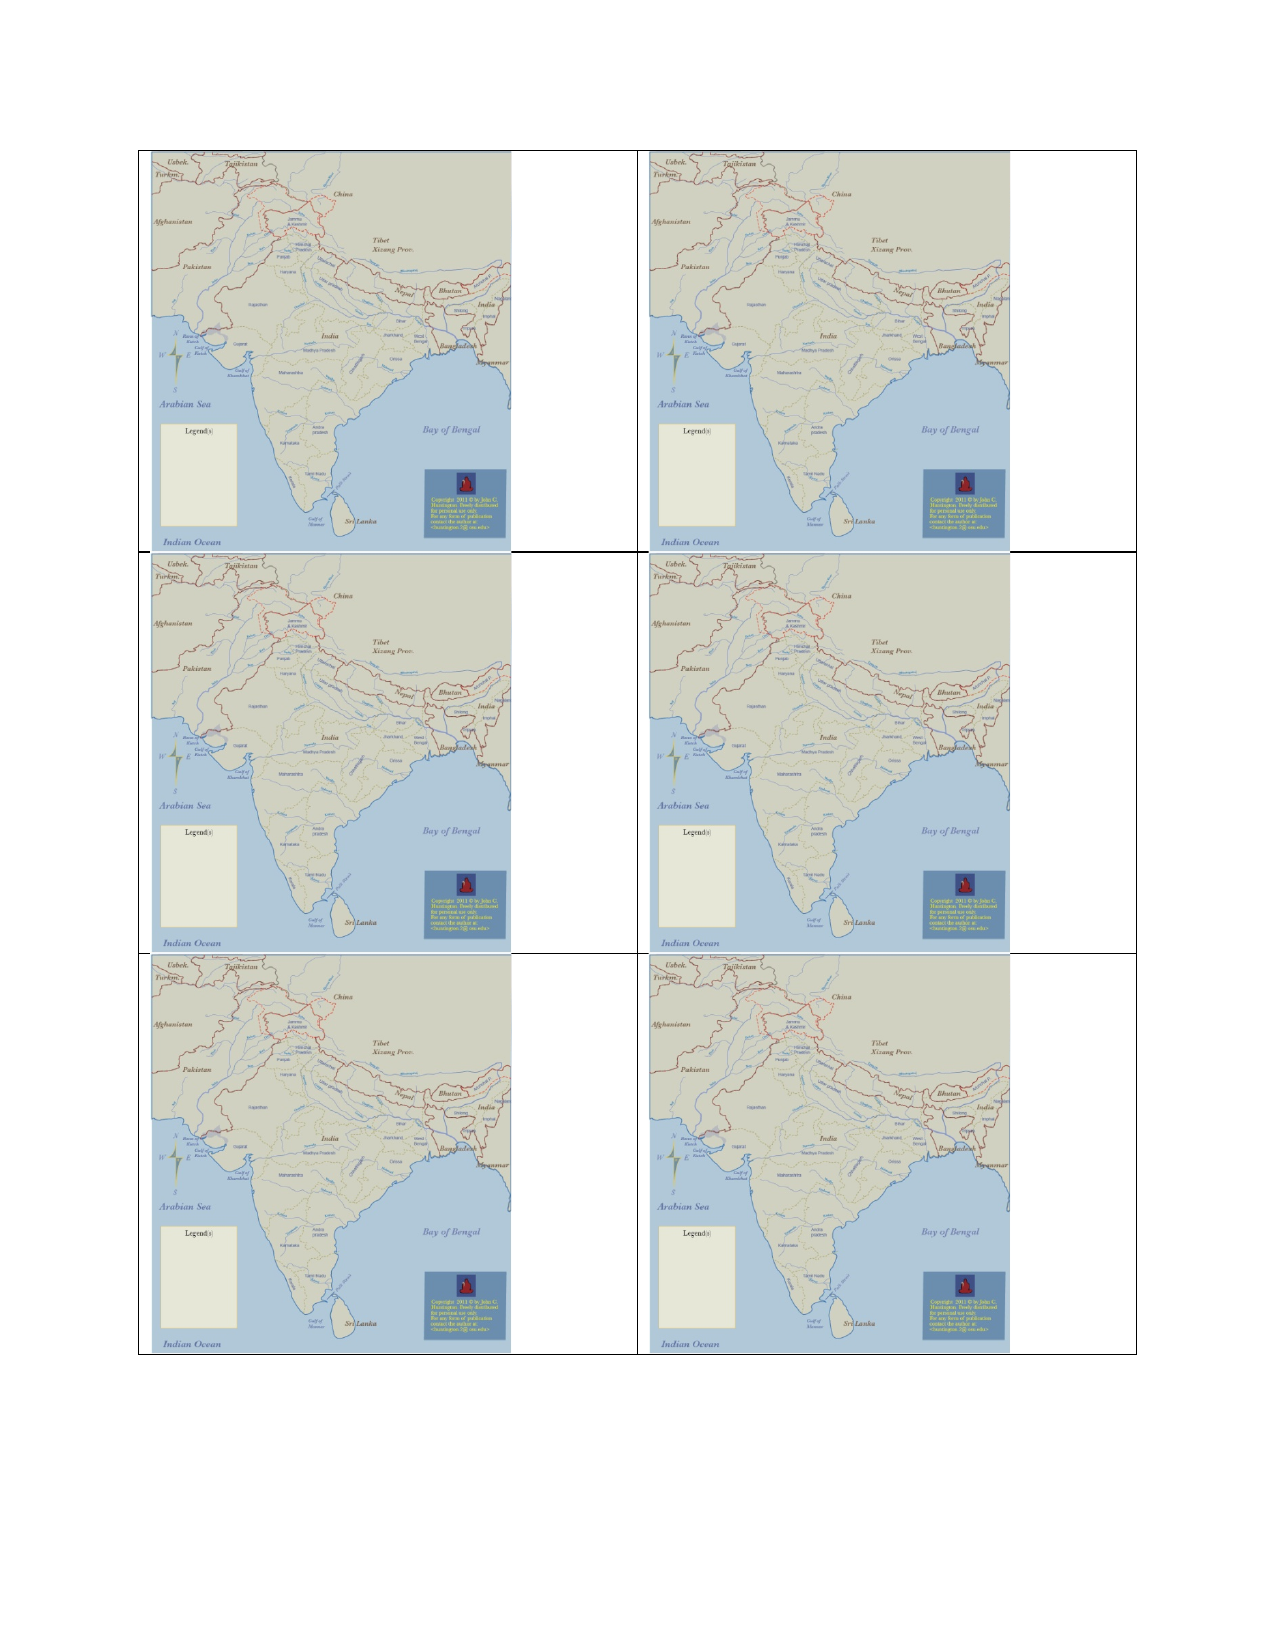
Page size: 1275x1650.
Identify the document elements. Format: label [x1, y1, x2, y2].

picture [150, 151, 512, 1354]
table_header [1011, 151, 1136, 551]
table_cell [638, 954, 648, 1354]
table_cell [139, 954, 150, 1354]
table_cell [512, 553, 637, 953]
table_cell [1011, 553, 1136, 953]
table_cell [512, 954, 637, 1354]
table_header [638, 151, 648, 551]
table_header [139, 151, 150, 551]
picture [648, 151, 1011, 1354]
table_cell [638, 553, 648, 953]
table_header [512, 151, 637, 551]
table_cell [1011, 954, 1136, 1354]
table_cell [139, 553, 150, 953]
